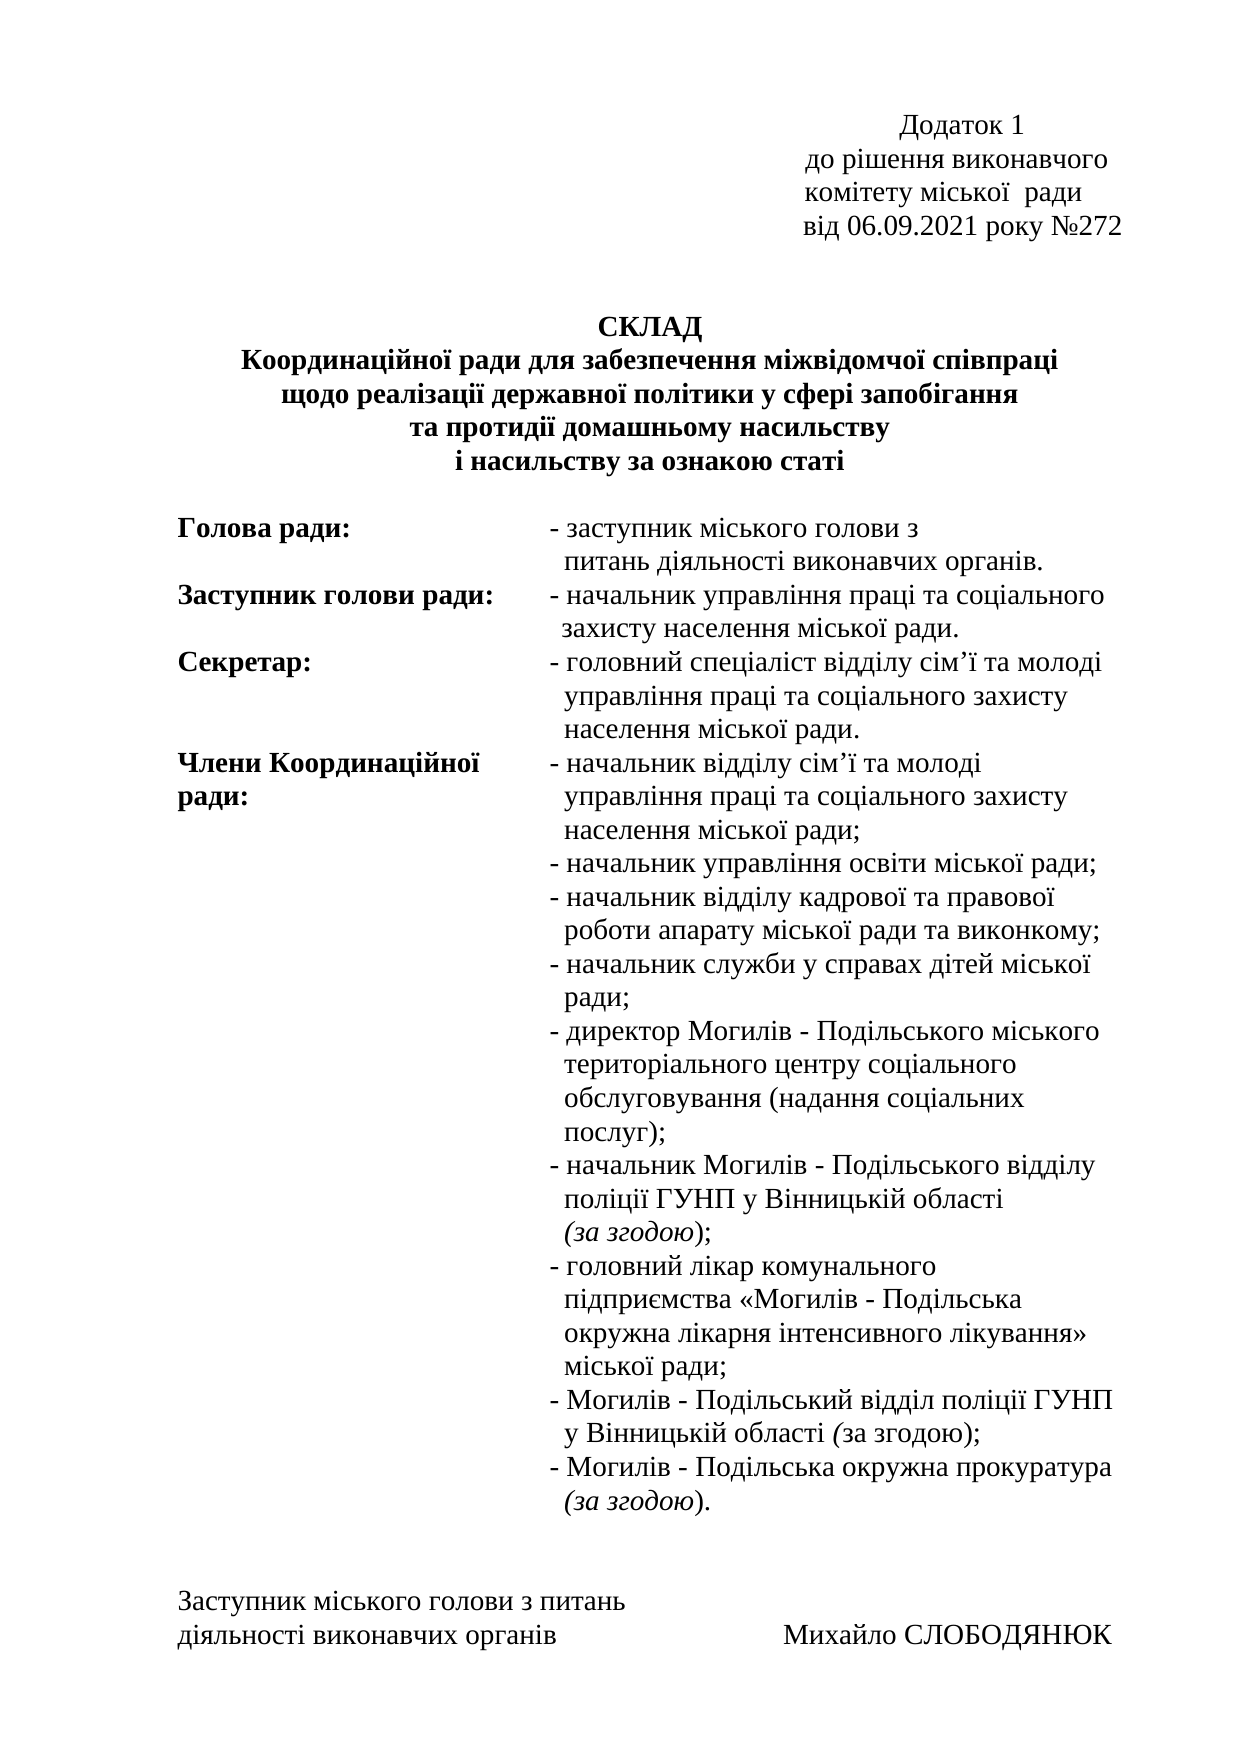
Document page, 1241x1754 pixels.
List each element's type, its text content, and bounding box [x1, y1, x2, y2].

table_cell Члени Координаційної ради: [166, 745, 538, 1516]
text діяльності виконавчих органів Михайло СЛОБОДЯНЮК [177, 1617, 1122, 1650]
table_cell Заступник голови ради: [166, 577, 538, 644]
table_cell - начальник відділу сім’ї та молоді управління праці та соціального захисту населення міської ради; - начальник управління освіти міської ради; - начальник відділу кадрової та правової роботи апарату міської ради та виконкому; - начальник служби у справах дітей міської ради; - директор Могилів - Подільського міського територіального центру соціального обслуговування (надання соціальних послуг); - начальник Могилів - Подільського відділу поліції ГУНП у Вінницькій області (за згодою); - головний лікар комунального підприємства «Могилів - Подільська окружна лікарня інтенсивного лікування» міської ради; - Могилів - Подільський відділ поліції ГУНП у Вінницькій області (за згодою); - Могилів - Подільська окружна прокуратура (за згодою). [538, 745, 1133, 1516]
table_cell - головний спеціаліст відділу сім’ї та молоді управління праці та соціального захисту населення міської ради. [538, 644, 1133, 745]
text комітету міської ради [177, 174, 1122, 208]
table_cell Секретар: [166, 644, 538, 745]
table_header Голова ради: [166, 510, 538, 577]
text до рішення виконавчого [177, 141, 1122, 174]
text щодо реалізації державної політики у сфері запобігання [177, 376, 1122, 409]
text Додаток 1 [177, 107, 1123, 141]
text Координаційної ради для забезпечення міжвідомчої співпраці [177, 342, 1122, 376]
table_cell - начальник управління праці та соціального захисту населення міської ради. [538, 577, 1133, 644]
text СКЛАД [177, 309, 1122, 342]
text від 06.09.2021 року №272 [177, 208, 1122, 242]
text Заступник міського голови з питань [177, 1583, 1122, 1617]
text і насильству за ознакою статі [177, 443, 1122, 476]
text та протидії домашньому насильству [177, 409, 1122, 443]
table_header - заступник міського голови з питань діяльності виконавчих органів. [538, 510, 1133, 577]
